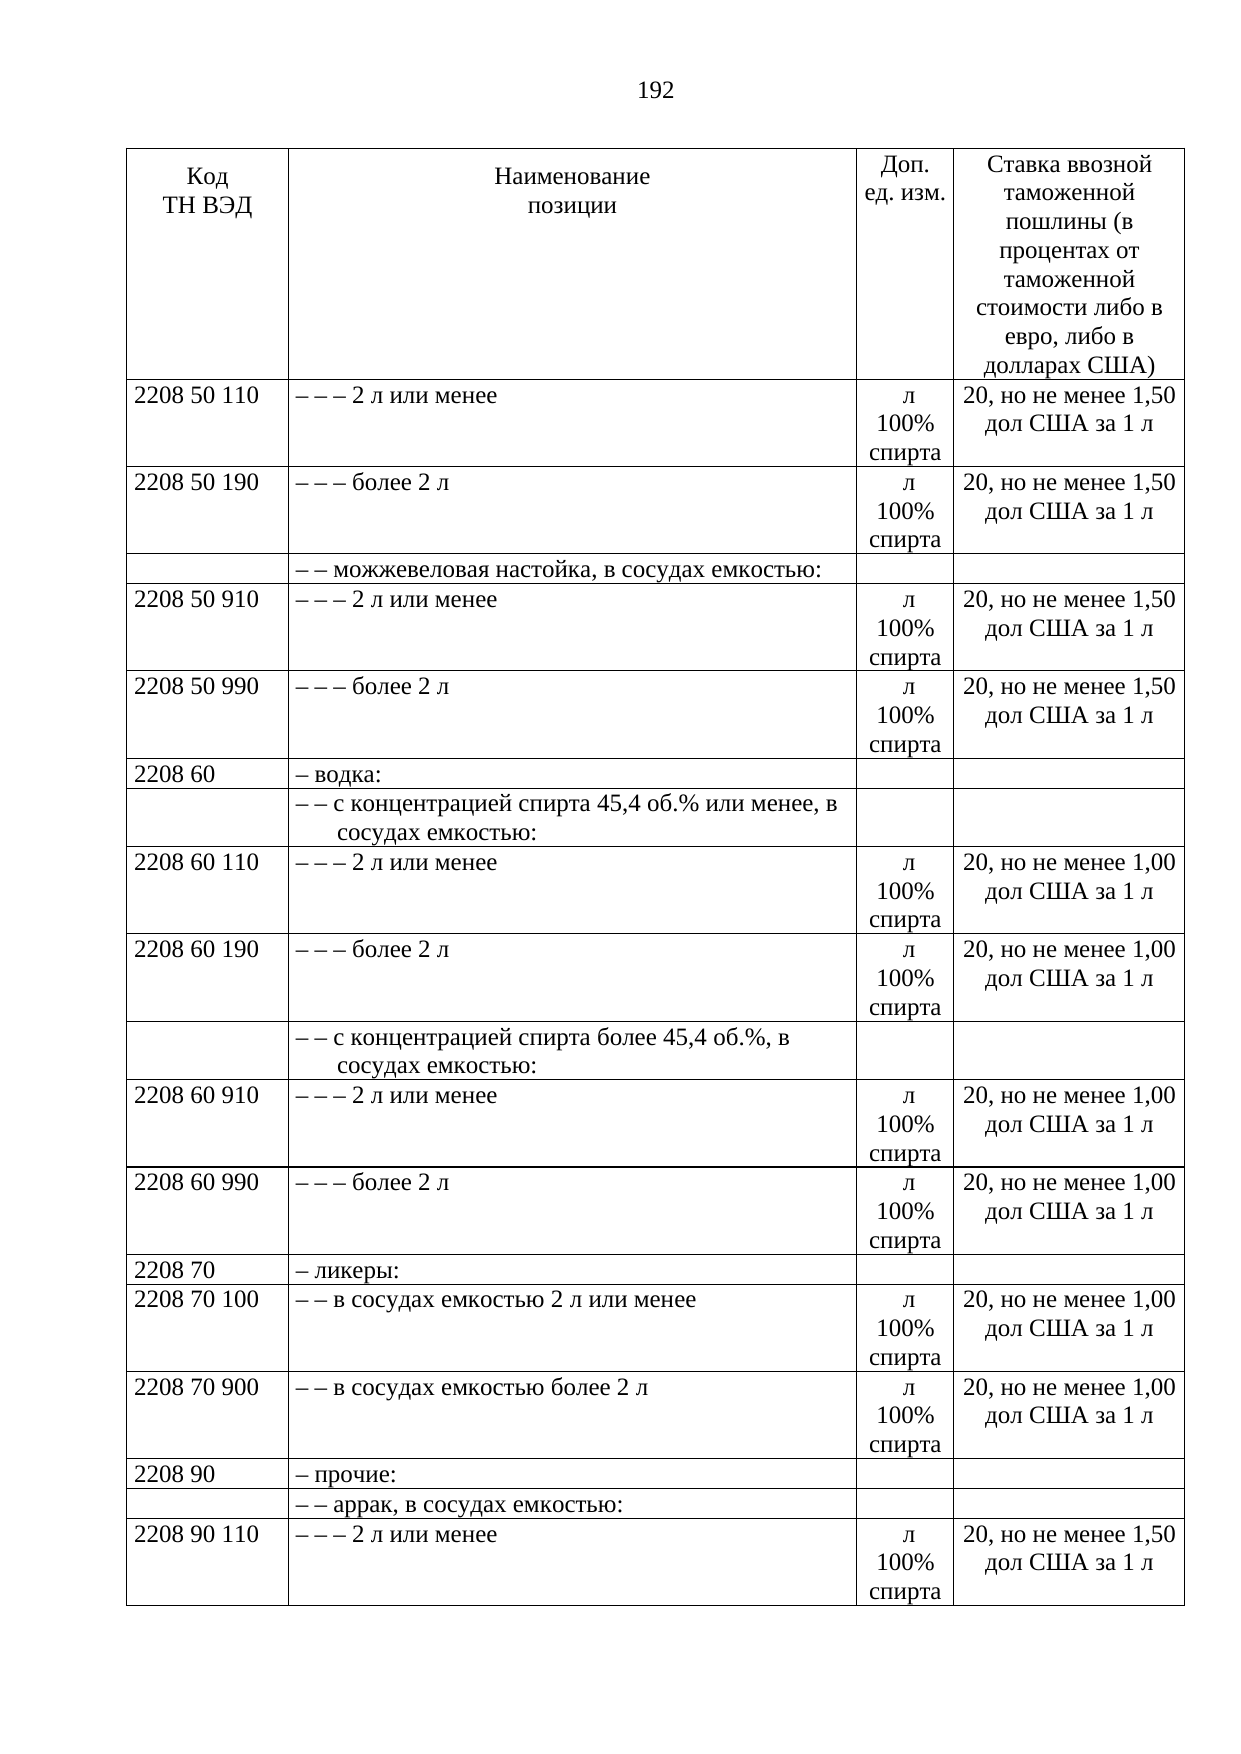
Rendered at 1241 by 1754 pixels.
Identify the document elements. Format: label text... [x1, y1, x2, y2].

table_cell [954, 1255, 1184, 1283]
table_cell [857, 1022, 953, 1079]
table_cell – – с концентрацией спирта более 45,4 об.%, в сосудах емкостью: [289, 1022, 856, 1079]
table_cell [127, 554, 288, 583]
table_cell 20, но не менее 1,50 дол США за 1 л [954, 380, 1184, 466]
table_cell 20, но не менее 1,00 дол США за 1 л [954, 934, 1184, 1021]
table_cell [954, 1022, 1184, 1079]
table_cell [954, 759, 1184, 787]
table_cell – – с концентрацией спирта 45,4 об.% или менее, в сосудах емкостью: [289, 789, 856, 846]
table_cell 20, но не менее 1,50 дол США за 1 л [954, 1519, 1184, 1605]
table_cell [857, 1489, 953, 1518]
table_cell – ликеры: [289, 1255, 856, 1283]
table_cell 20, но не менее 1,50 дол США за 1 л [954, 467, 1184, 553]
table_header Код ТН ВЭД [127, 149, 288, 379]
table_cell – – – 2 л или менее [289, 1519, 856, 1605]
table_cell 2208 90 110 [127, 1519, 288, 1605]
table_cell 2208 60 910 [127, 1080, 288, 1166]
table_cell [954, 1489, 1184, 1518]
table_cell л 100% спирта [857, 467, 953, 553]
table_cell 2208 50 110 [127, 380, 288, 466]
table_cell – – – более 2 л [289, 671, 856, 758]
table_cell 20, но не менее 1,00 дол США за 1 л [954, 847, 1184, 933]
table_cell [127, 1022, 288, 1079]
table_cell – – – 2 л или менее [289, 1080, 856, 1166]
table_cell л 100% спирта [857, 1519, 953, 1605]
table_cell л 100% спирта [857, 671, 953, 758]
table_cell – – аррак, в сосудах емкостью: [289, 1489, 856, 1518]
table_cell – – можжевеловая настойка, в сосудах емкостью: [289, 554, 856, 583]
table_cell л 100% спирта [857, 584, 953, 670]
table_cell [127, 789, 288, 846]
table_cell л 100% спирта [857, 1372, 953, 1458]
table_cell [954, 1459, 1184, 1488]
table_header Доп. ед. изм. [857, 149, 953, 379]
table_cell л 100% спирта [857, 1080, 953, 1166]
table_cell 2208 50 990 [127, 671, 288, 758]
table_cell [857, 554, 953, 583]
table_cell л 100% спирта [857, 380, 953, 466]
table_cell [857, 789, 953, 846]
table_cell л 100% спирта [857, 934, 953, 1021]
table_cell – – – более 2 л [289, 467, 856, 553]
table_cell 2208 60 110 [127, 847, 288, 933]
table_header Ставка ввозной таможенной пошлины (в процентах от таможенной стоимости либо в евро, либо в долларах США) [954, 149, 1184, 379]
table_cell – – в сосудах емкостью 2 л или менее [289, 1285, 856, 1371]
table_cell 2208 50 910 [127, 584, 288, 670]
table_cell л 100% спирта [857, 1168, 953, 1254]
table_cell [954, 789, 1184, 846]
table_cell – – – 2 л или менее [289, 847, 856, 933]
table_cell [954, 554, 1184, 583]
table_cell л 100% спирта [857, 847, 953, 933]
table_cell 20, но не менее 1,00 дол США за 1 л [954, 1168, 1184, 1254]
table_header Hаименование позиции [289, 149, 856, 379]
table_cell – прочие: [289, 1459, 856, 1488]
table_cell 2208 70 [127, 1255, 288, 1283]
table_cell 20, но не менее 1,00 дол США за 1 л [954, 1080, 1184, 1166]
table_cell [857, 1459, 953, 1488]
table_cell 2208 70 900 [127, 1372, 288, 1458]
table_cell 2208 60 [127, 759, 288, 787]
table_cell [857, 759, 953, 787]
table_cell 2208 60 190 [127, 934, 288, 1021]
table_cell [857, 1255, 953, 1283]
table_cell 20, но не менее 1,50 дол США за 1 л [954, 671, 1184, 758]
table_cell 20, но не менее 1,50 дол США за 1 л [954, 584, 1184, 670]
table_cell – – – 2 л или менее [289, 380, 856, 466]
table_cell – – – 2 л или менее [289, 584, 856, 670]
table_cell – водка: [289, 759, 856, 787]
table_cell 20, но не менее 1,00 дол США за 1 л [954, 1285, 1184, 1371]
table_cell – – – более 2 л [289, 1168, 856, 1254]
table_cell 2208 60 990 [127, 1168, 288, 1254]
table_cell 20, но не менее 1,00 дол США за 1 л [954, 1372, 1184, 1458]
table_cell 2208 70 100 [127, 1285, 288, 1371]
table_cell – – в сосудах емкостью более 2 л [289, 1372, 856, 1458]
table_cell 2208 50 190 [127, 467, 288, 553]
table_cell – – – более 2 л [289, 934, 856, 1021]
table_cell [127, 1489, 288, 1518]
table_cell л 100% спирта [857, 1285, 953, 1371]
table_cell 2208 90 [127, 1459, 288, 1488]
